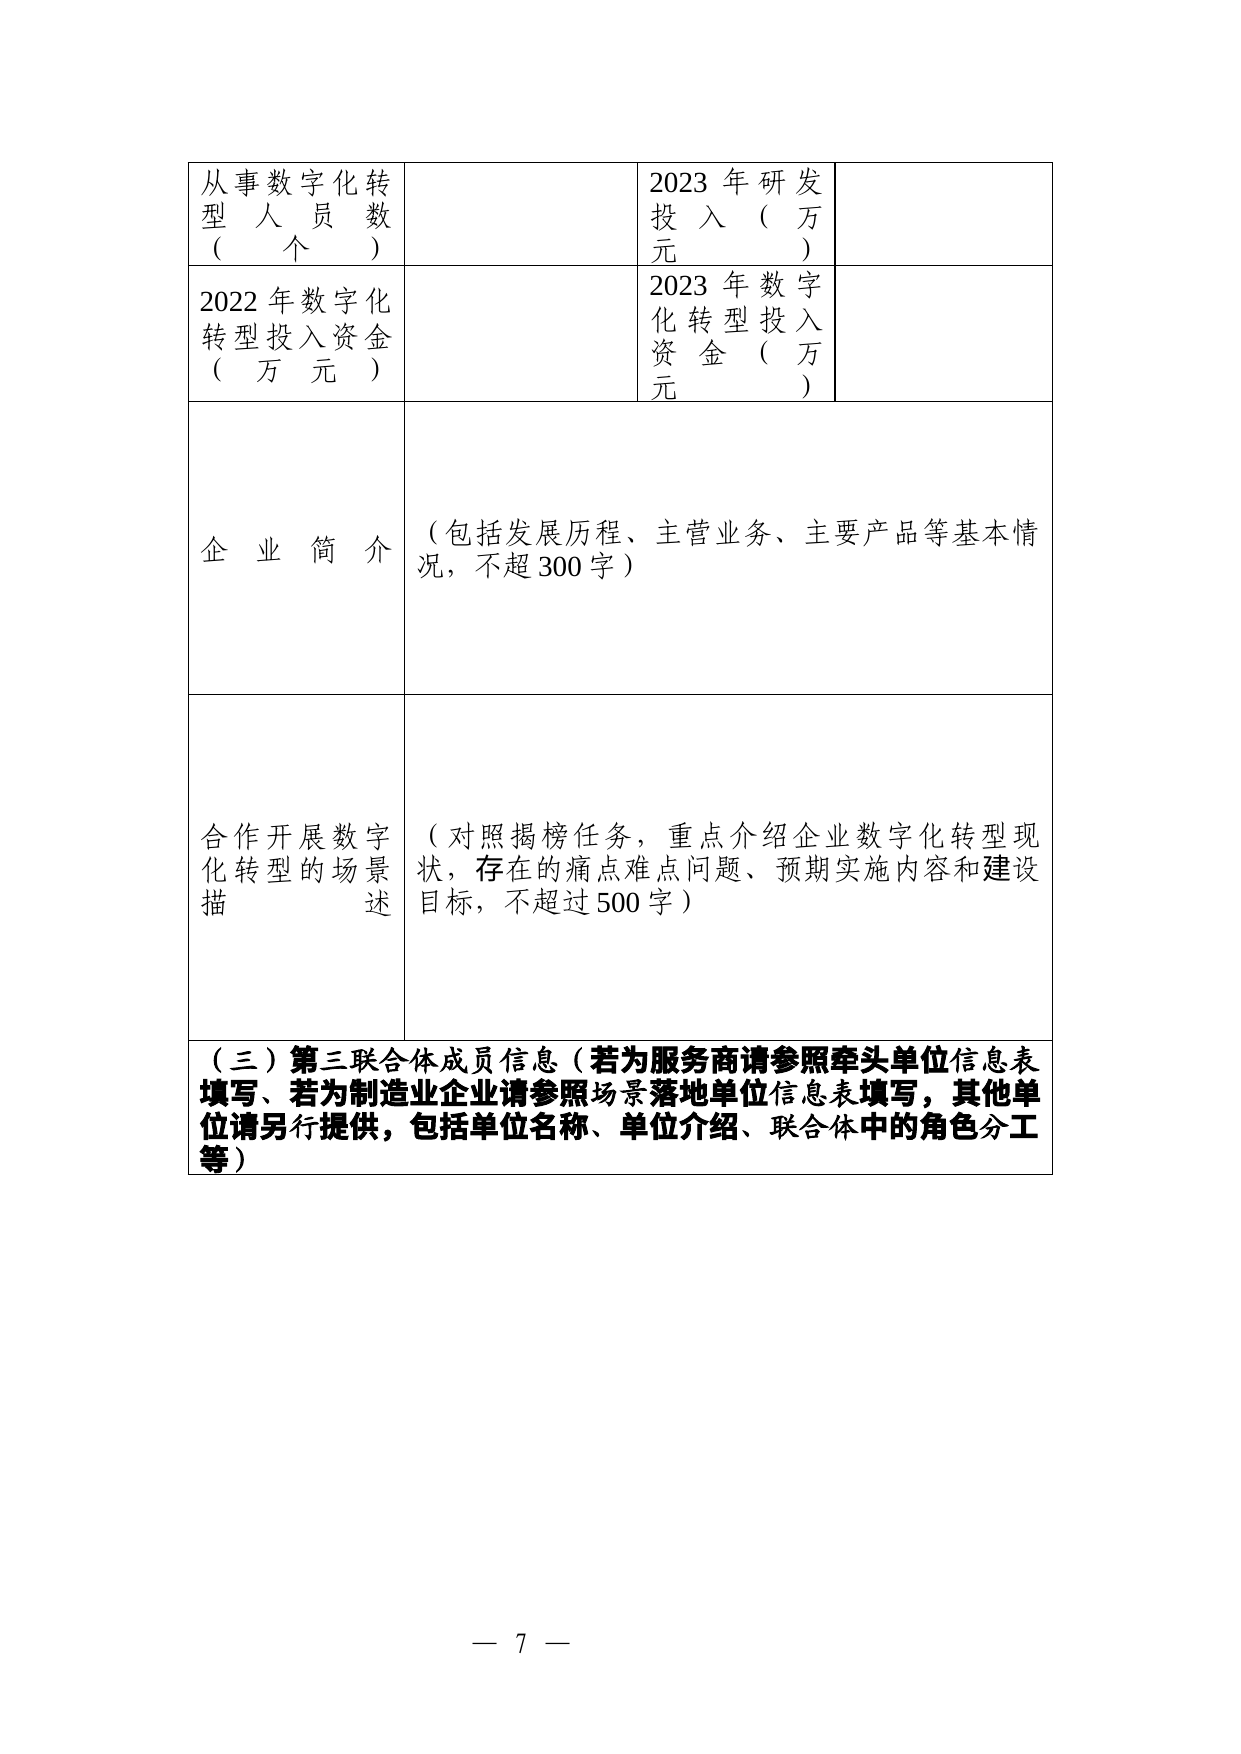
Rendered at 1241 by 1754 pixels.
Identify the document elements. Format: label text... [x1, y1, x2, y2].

table_cell [836, 266, 1052, 401]
table_cell 2022年数字化转型投入资金（万元） [189, 266, 404, 401]
table_cell 2023年数字化转型投入资金（万元） [638, 266, 834, 401]
table_cell （包括发展历程、主营业务、主要产品等基本情况，不超300字） [405, 402, 1052, 694]
table_cell 企业简介 [189, 402, 404, 694]
table_cell [836, 163, 1052, 265]
table_cell [405, 266, 637, 401]
table_cell 合作开展数字化转型的场景描述 [189, 695, 404, 1040]
table_cell 从事数字化转型人员数（个） [189, 163, 404, 265]
table_cell （对照揭榜任务，重点介绍企业数字化转型现状，存在的痛点难点问题、预期实施内容和建设目标，不超过500字） [405, 695, 1052, 1040]
table_cell 2023年研发投入（万元） [638, 163, 834, 265]
table_cell [405, 163, 637, 265]
table_cell （三）第三联合体成员信息（若为服务商请参照牵头单位信息表填写、若为制造业企业请参照场景落地单位信息表填写，其他单位请另行提供，包括单位名称、单位介绍、联合体中的角色分工等） [189, 1041, 1052, 1174]
